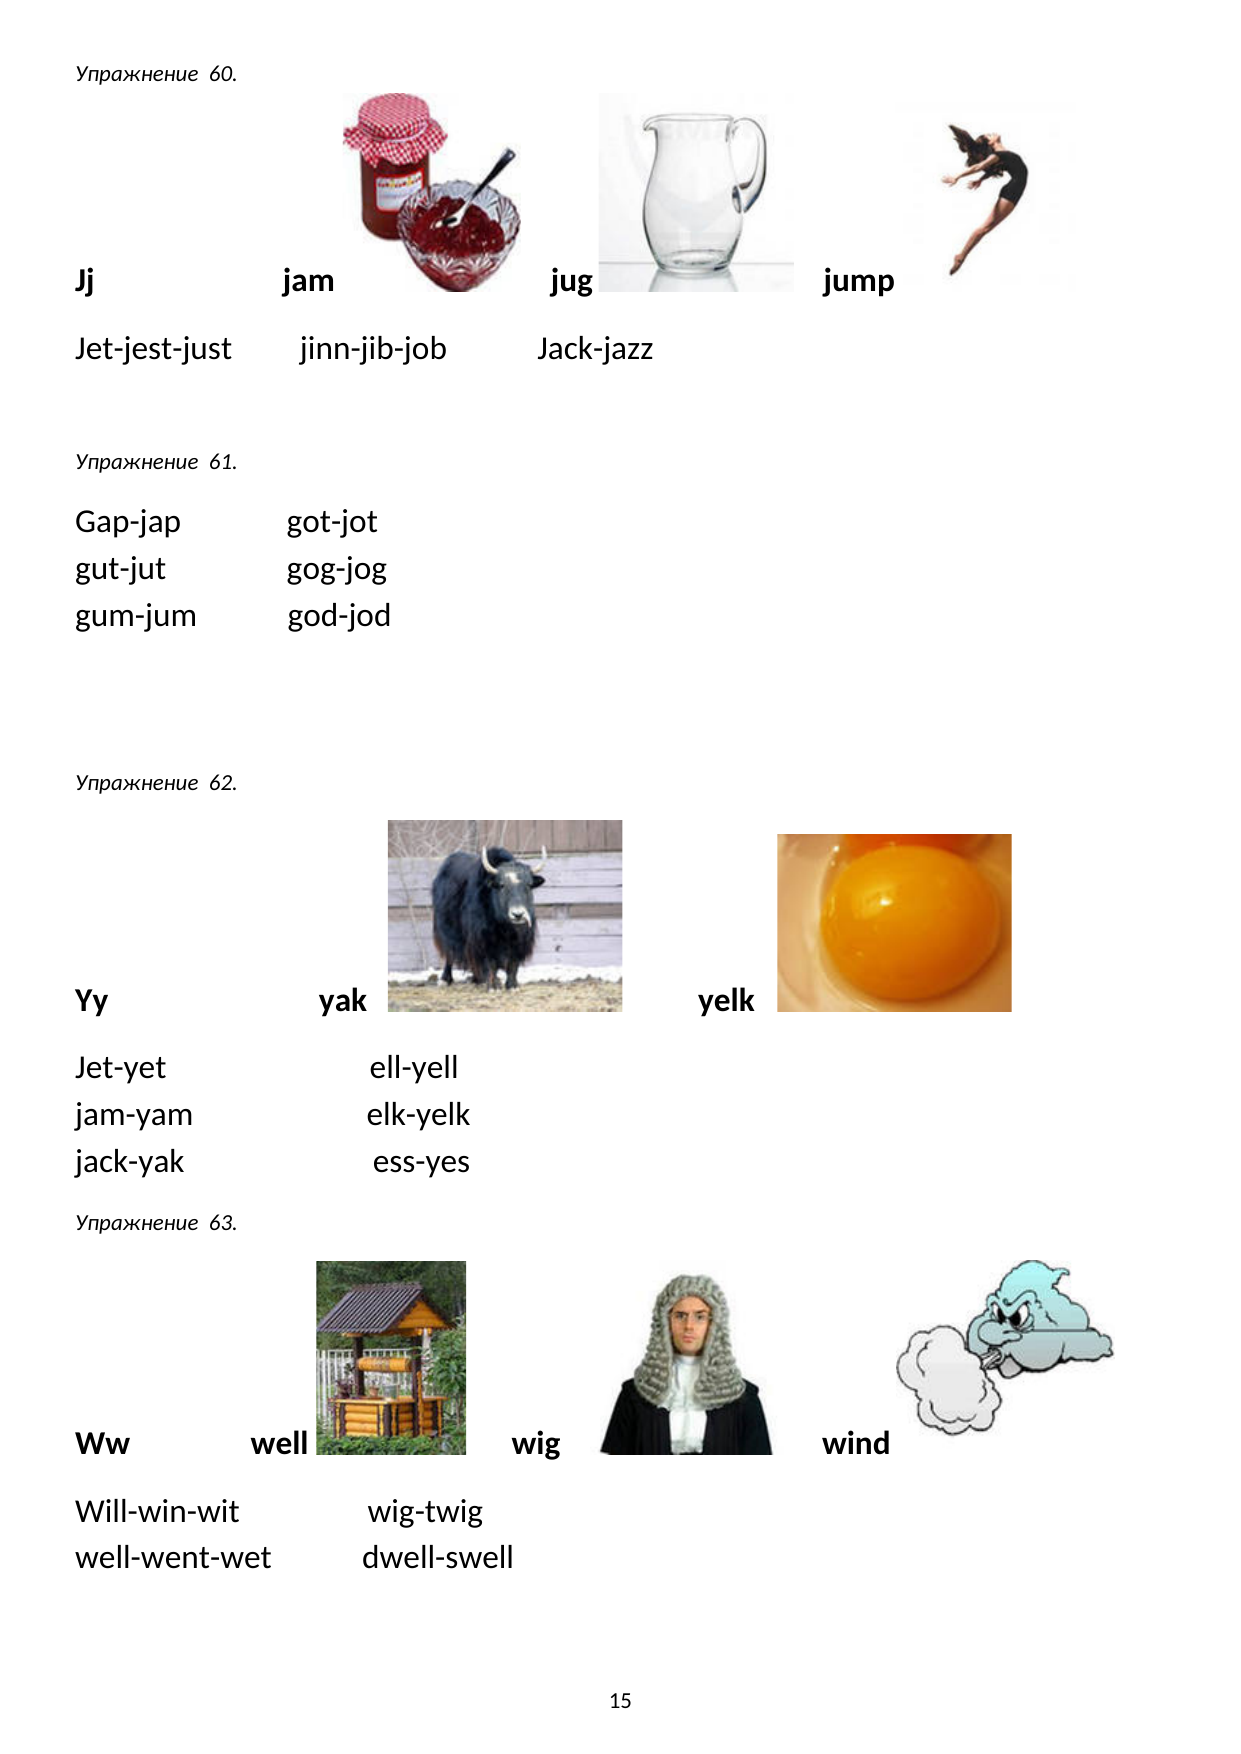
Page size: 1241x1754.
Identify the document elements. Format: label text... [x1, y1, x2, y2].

text Will-win-wit wig-twig well-went-wet dwell-swell [75, 1489, 1165, 1577]
text Упражнение 61. [75, 447, 1165, 475]
picture [590, 1260, 784, 1455]
picture [387, 820, 623, 1012]
picture [896, 1260, 1115, 1455]
picture [598, 93, 794, 292]
text Jet-jest-just jinn-jib-job Jack-jazz [75, 327, 1165, 367]
text Упражнение 63. [75, 1208, 1165, 1236]
picture [777, 834, 1012, 1012]
text Jet-yet ell-yell jam-yam elk-yelk jack-yak ess-yes [75, 1046, 1165, 1181]
picture [342, 93, 521, 292]
picture [894, 102, 1076, 292]
text Gap-jap got-jot gut-jut gog-jog gum-jum god-jod [75, 500, 1165, 635]
picture [316, 1261, 467, 1455]
text Упражнение 62. [75, 768, 1165, 796]
